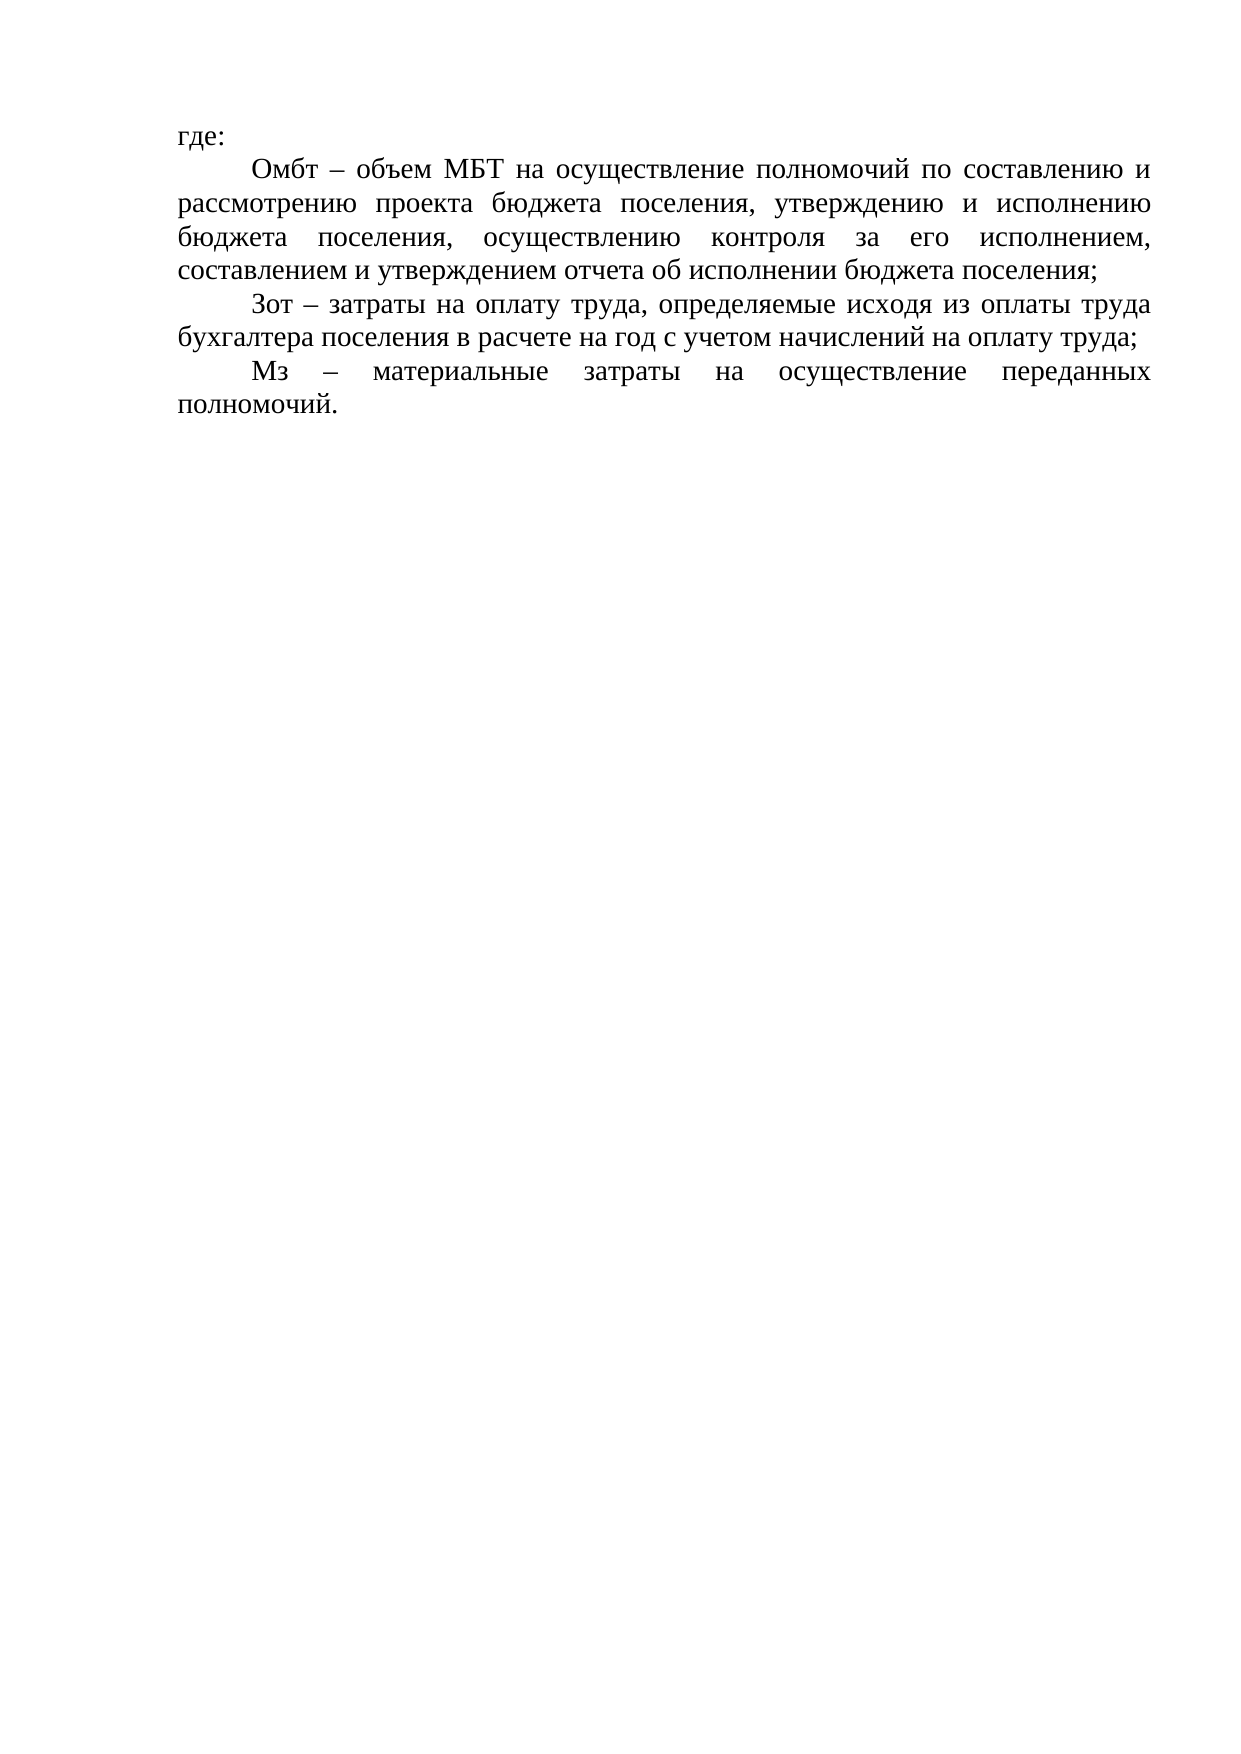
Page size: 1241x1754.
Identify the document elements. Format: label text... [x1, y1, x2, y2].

text Зот – затраты на оплату труда, определяемые исходя из оплаты труда бухгалтера поселения в расчете на год с учетом начислений на оплату труда; [177, 286, 1152, 353]
text Омбт – объем МБТ на осуществление полномочий по составлению и рассмотрению проекта бюджета поселения, утверждению и исполнению бюджета поселения, осуществлению контроля за его исполнением, составлением и утверждением отчета об исполнении бюджета поселения; [177, 152, 1152, 286]
text где: [177, 118, 1152, 152]
text Мз – материальные затраты на осуществление переданных полномочий. [177, 353, 1152, 420]
